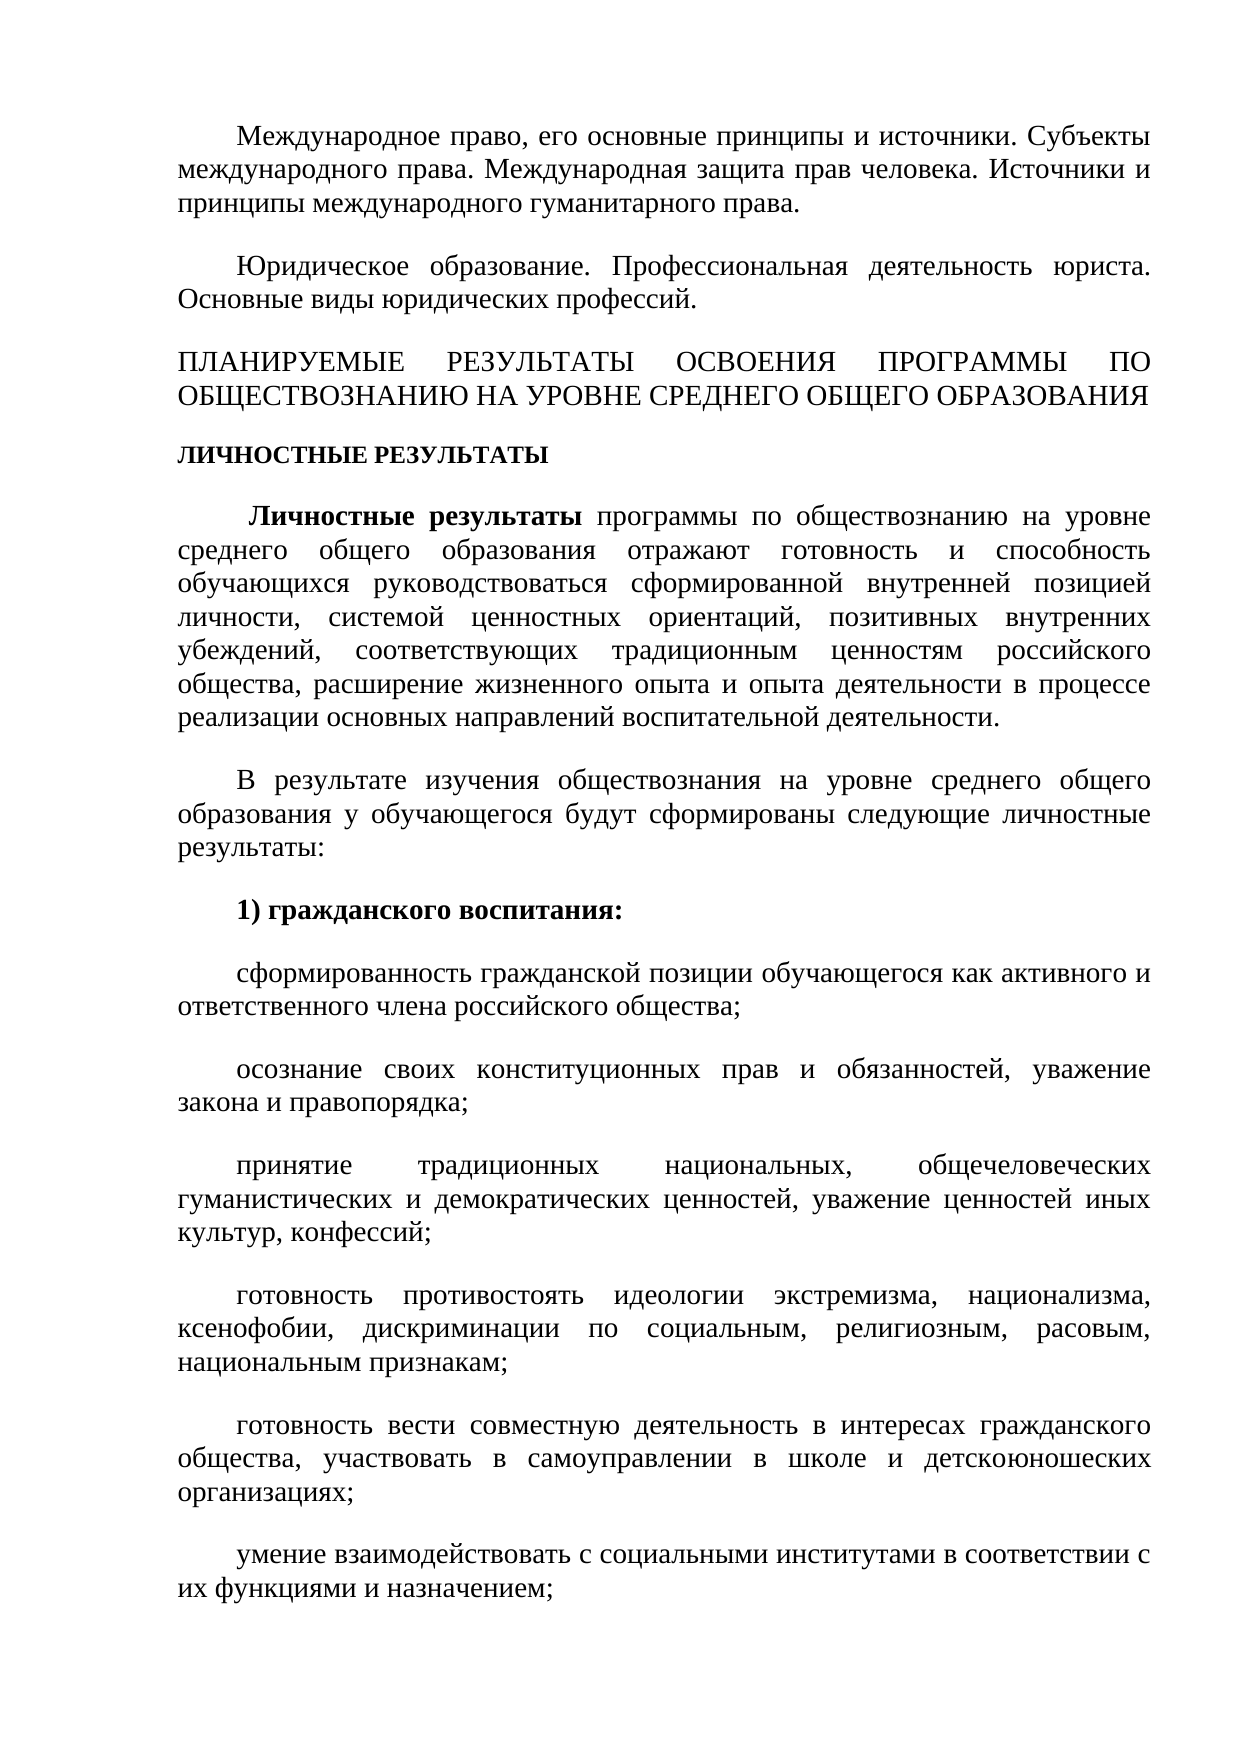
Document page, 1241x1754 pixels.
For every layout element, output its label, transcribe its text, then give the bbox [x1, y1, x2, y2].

text Международное право, его основные принципы и источники. Субъекты международного права. Международная защита прав человека. Источники и принципы международного гуманитарного права. [177, 118, 1152, 219]
text Личностные результаты программы по обществознанию на уровне среднего общего образования отражают готовность и способность обучающихся руководствоваться сформированной внутренней позицией личности, системой ценностных ориентаций, позитивных внутренних убеждений, соответствующих традиционным ценностям российского общества, расширение жизненного опыта и опыта деятельности в процессе реализации основных направлений воспитательной деятельности. [177, 498, 1152, 733]
text умение взаимодействовать с социальными институтами в соответствии с их функциями и назначением; [177, 1537, 1152, 1604]
text 1) гражданского воспитания: [177, 892, 1152, 926]
text осознание своих конституционных прав и обязанностей, уважение закона и правопорядка; [177, 1051, 1152, 1118]
text ЛИЧНОСТНЫЕ РЕЗУЛЬТАТЫ [177, 440, 1152, 469]
text сформированность гражданской позиции обучающегося как активного и ответственного члена российского общества; [177, 955, 1152, 1022]
text принятие традиционных национальных, общечеловеческих гуманистических и демократических ценностей, уважение ценностей иных культур, конфессий; [177, 1147, 1152, 1248]
text Юридическое образование. Профессиональная деятельность юриста. Основные виды юридических профессий. [177, 248, 1152, 315]
text ПЛАНИРУЕМЫЕ РЕЗУЛЬТАТЫ ОСВОЕНИЯ ПРОГРАММЫ ПО ОБЩЕСТВОЗНАНИЮ НА УРОВНЕ СРЕДНЕГО ОБЩЕГО ОБРАЗОВАНИЯ [177, 344, 1152, 411]
text готовность противостоять идеологии экстремизма, национализма, ксенофобии, дискриминации по социальным, религиозным, расовым, национальным признакам; [177, 1277, 1152, 1378]
text готовность вести совместную деятельность в интересах гражданского общества, участвовать в самоуправлении в школе и детскоюношеских организациях; [177, 1407, 1152, 1507]
text В результате изучения обществознания на уровне среднего общего образования у обучающегося будут сформированы следующие личностные результаты: [177, 762, 1152, 863]
